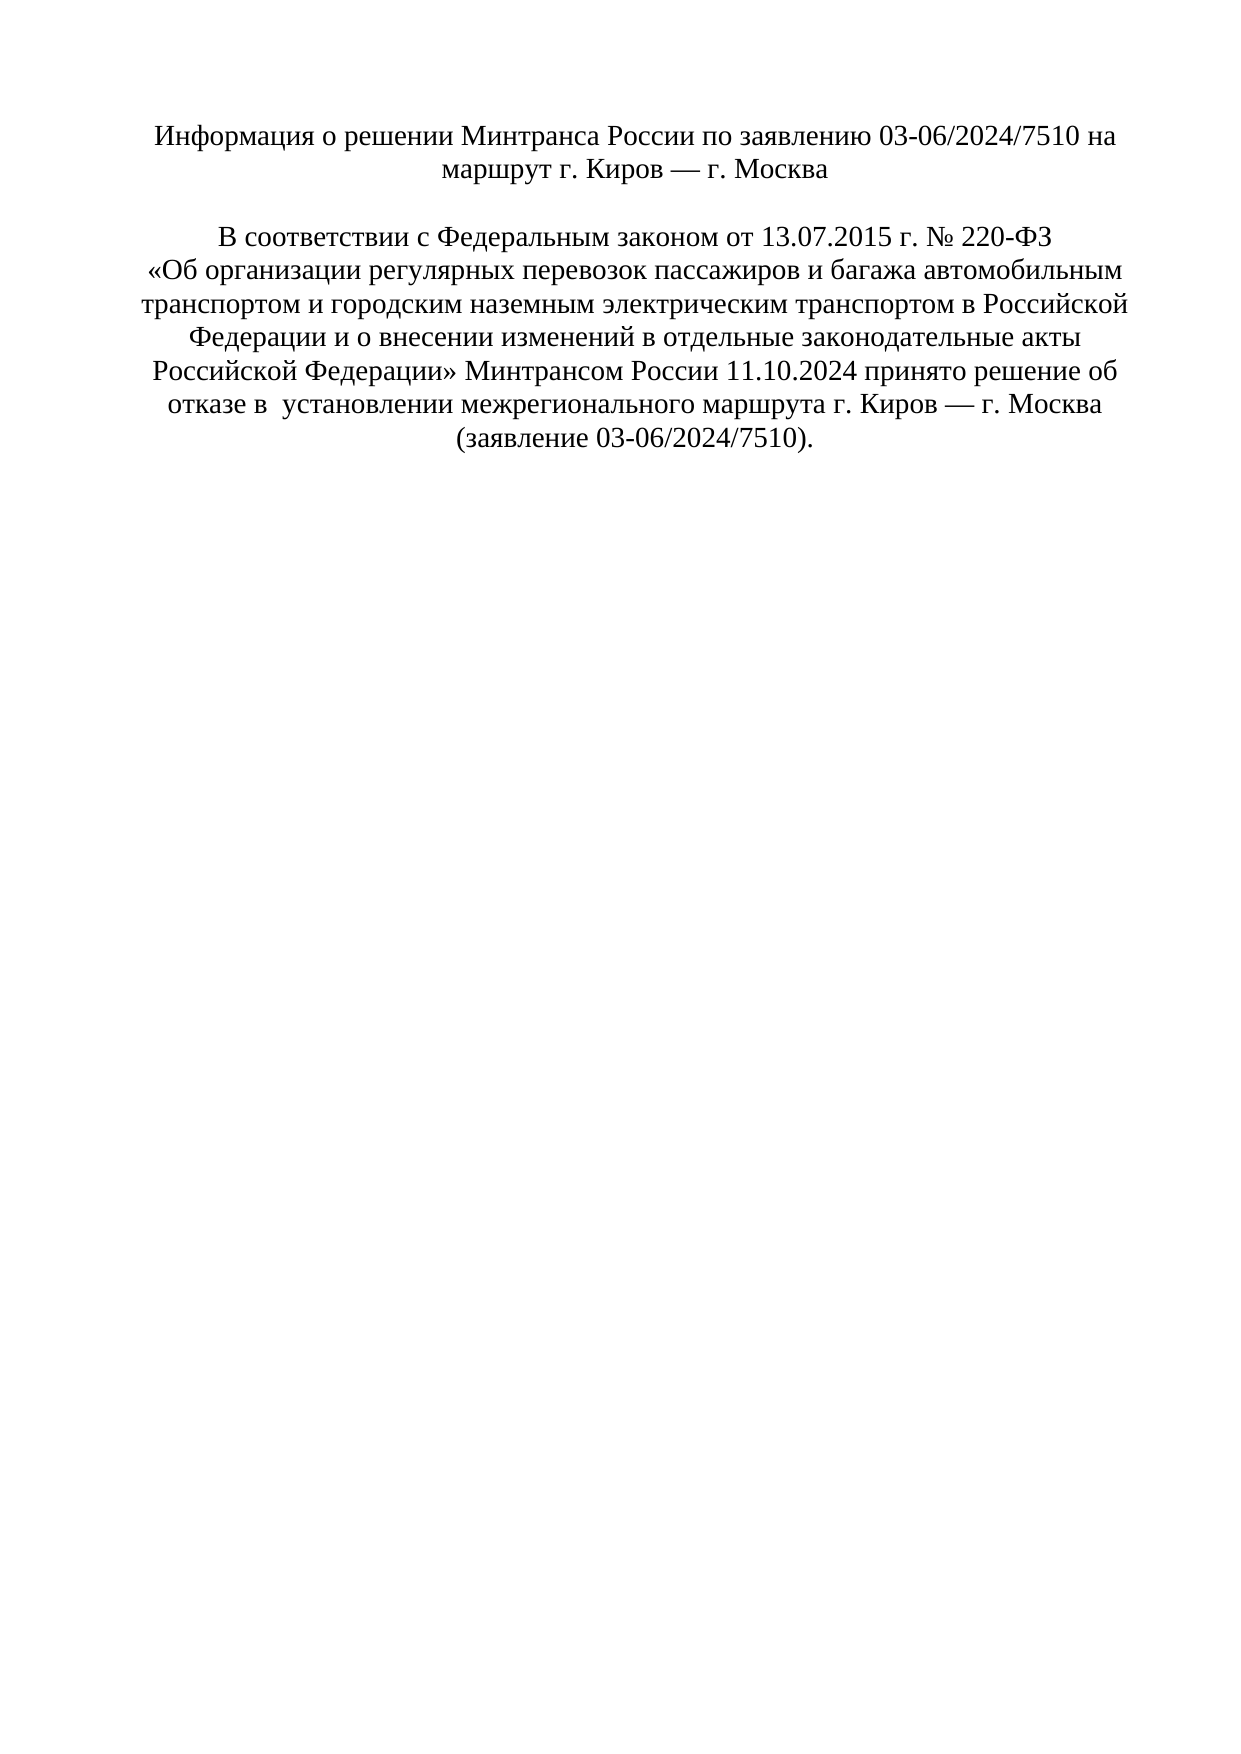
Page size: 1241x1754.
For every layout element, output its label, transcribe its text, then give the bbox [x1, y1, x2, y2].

text Информация о решении Минтранса России по заявлению 03-06/2024/7510 на маршрут г. Киров — г. Москва [118, 118, 1152, 185]
text В соответствии с Федеральным законом от 13.07.2015 г. № 220-ФЗ «Об организации регулярных перевозок пассажиров и багажа автомобильным транспортом и городским наземным электрическим транспортом в Российской Федерации и о внесении изменений в отдельные законодательные акты Российской Федерации» Минтрансом России 11.10.2024 принято решение об отказе в установлении межрегионального маршрута г. Киров — г. Москва (заявление 03-06/2024/7510). [118, 219, 1152, 453]
